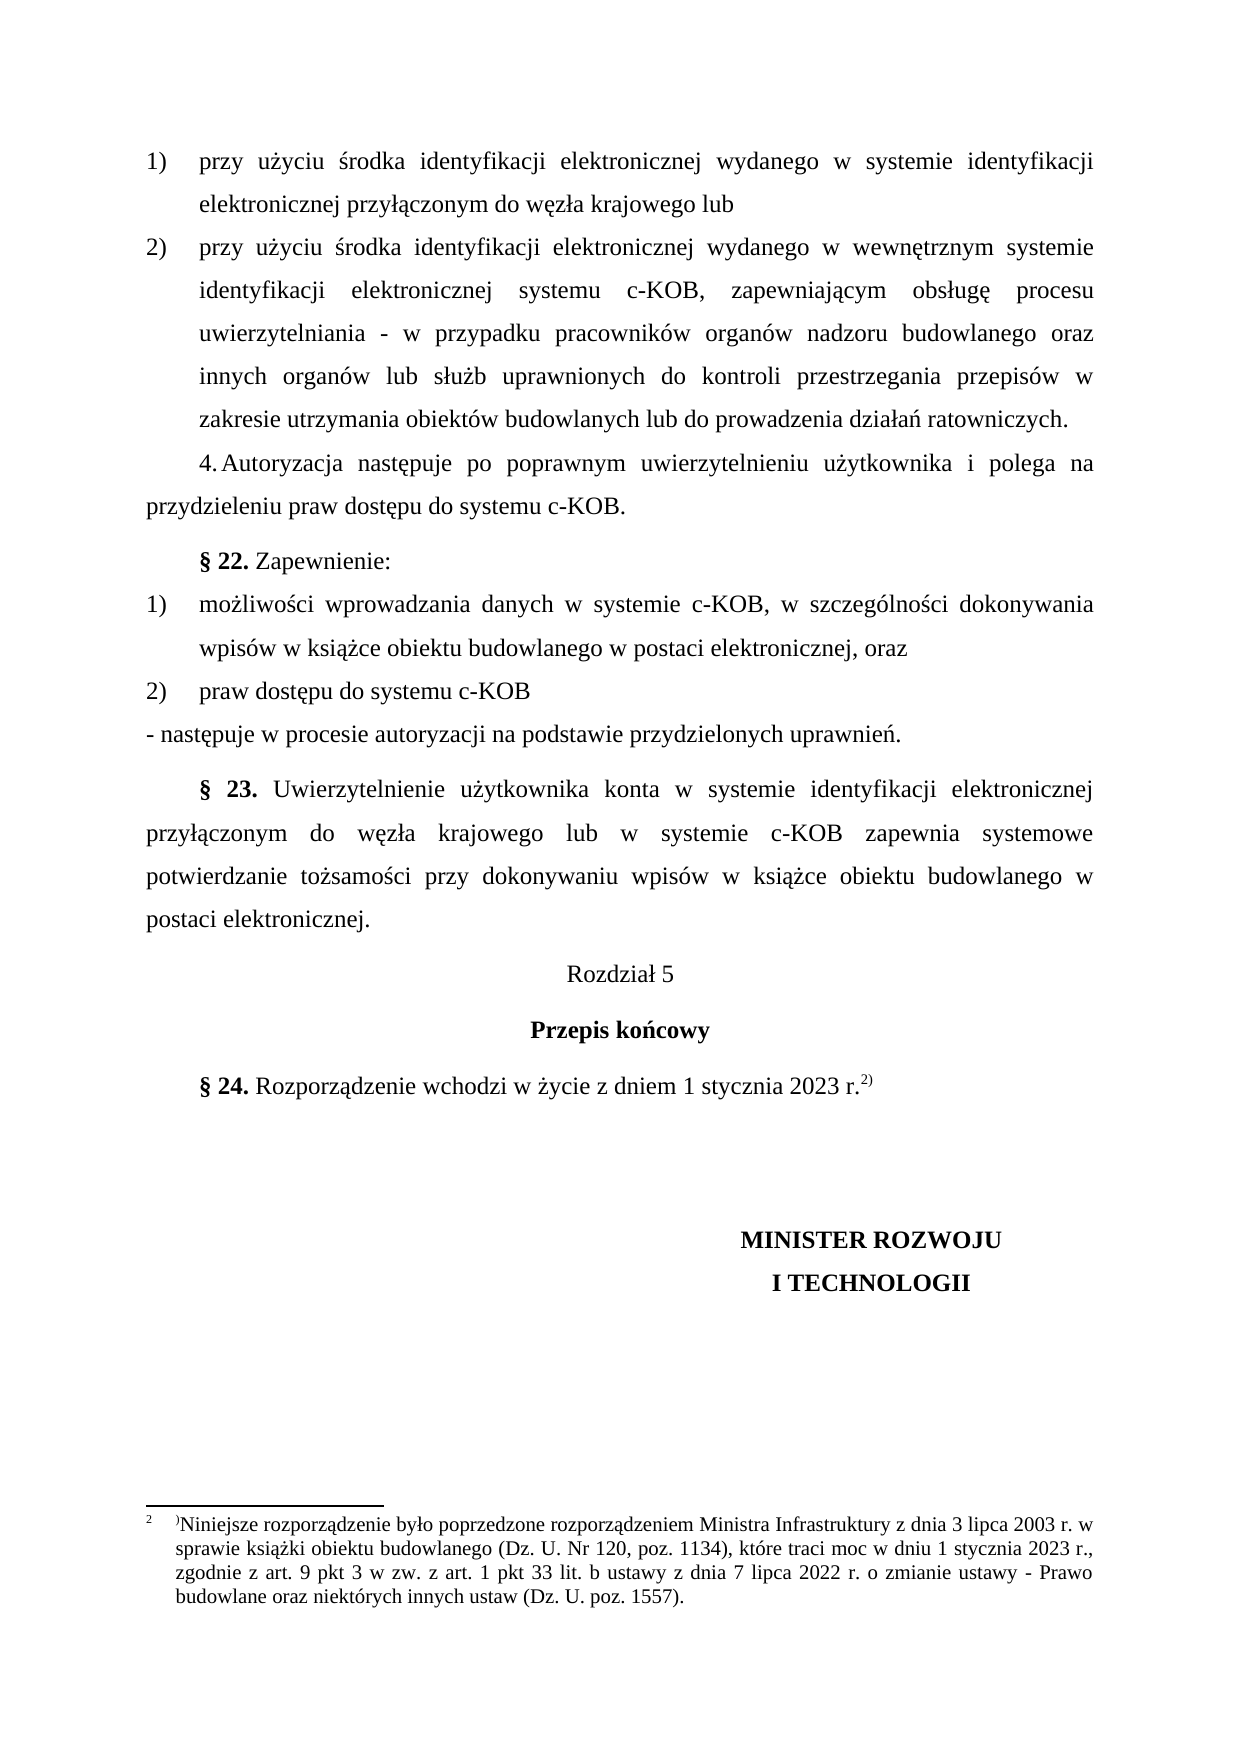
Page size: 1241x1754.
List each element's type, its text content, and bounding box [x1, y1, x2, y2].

text 4. Autoryzacja następuje po poprawnym uwierzytelnieniu użytkownika i polega na przydzieleniu praw dostępu do systemu c-KOB. [146, 448, 1094, 519]
text Rozdział 5 [146, 959, 1094, 988]
text § 24. Rozporządzenie wchodzi w życie z dniem 1 stycznia 2023 r.) [146, 1071, 1094, 1099]
text § 23. Uwierzytelnienie użytkownika konta w systemie identyfikacji elektronicznej przyłączonym do węzła krajowego lub w systemie c-KOB zapewnia systemowe potwierdzanie tożsamości przy dokonywaniu wpisów w książce obiektu budowlanego w postaci elektronicznej. [146, 774, 1094, 933]
text 2) praw dostępu do systemu c-KOB [146, 676, 1094, 704]
text 1) przy użyciu środka identyfikacji elektronicznej wydanego w systemie identyfikacji elektronicznej przyłączonym do węzła krajowego lub [146, 146, 1094, 218]
text MINISTER ROZWOJU I TECHNOLOGII [648, 1225, 1094, 1297]
text 1) możliwości wprowadzania danych w systemie c-KOB, w szczególności dokonywania wpisów w książce obiektu budowlanego w postaci elektronicznej, oraz [146, 589, 1094, 661]
text - następuje w procesie autoryzacji na podstawie przydzielonych uprawnień. [146, 719, 1094, 748]
text § 22. Zapewnienie: [146, 546, 1094, 575]
text Przepis końcowy [146, 1015, 1094, 1044]
text 2) przy użyciu środka identyfikacji elektronicznej wydanego w wewnętrznym systemie identyfikacji elektronicznej systemu c-KOB, zapewniającym obsługę procesu uwierzytelniania - w przypadku pracowników organów nadzoru budowlanego oraz innych organów lub służb uprawnionych do kontroli przestrzegania przepisów w zakresie utrzymania obiektów budowlanych lub do prowadzenia działań ratowniczych. [146, 232, 1094, 433]
